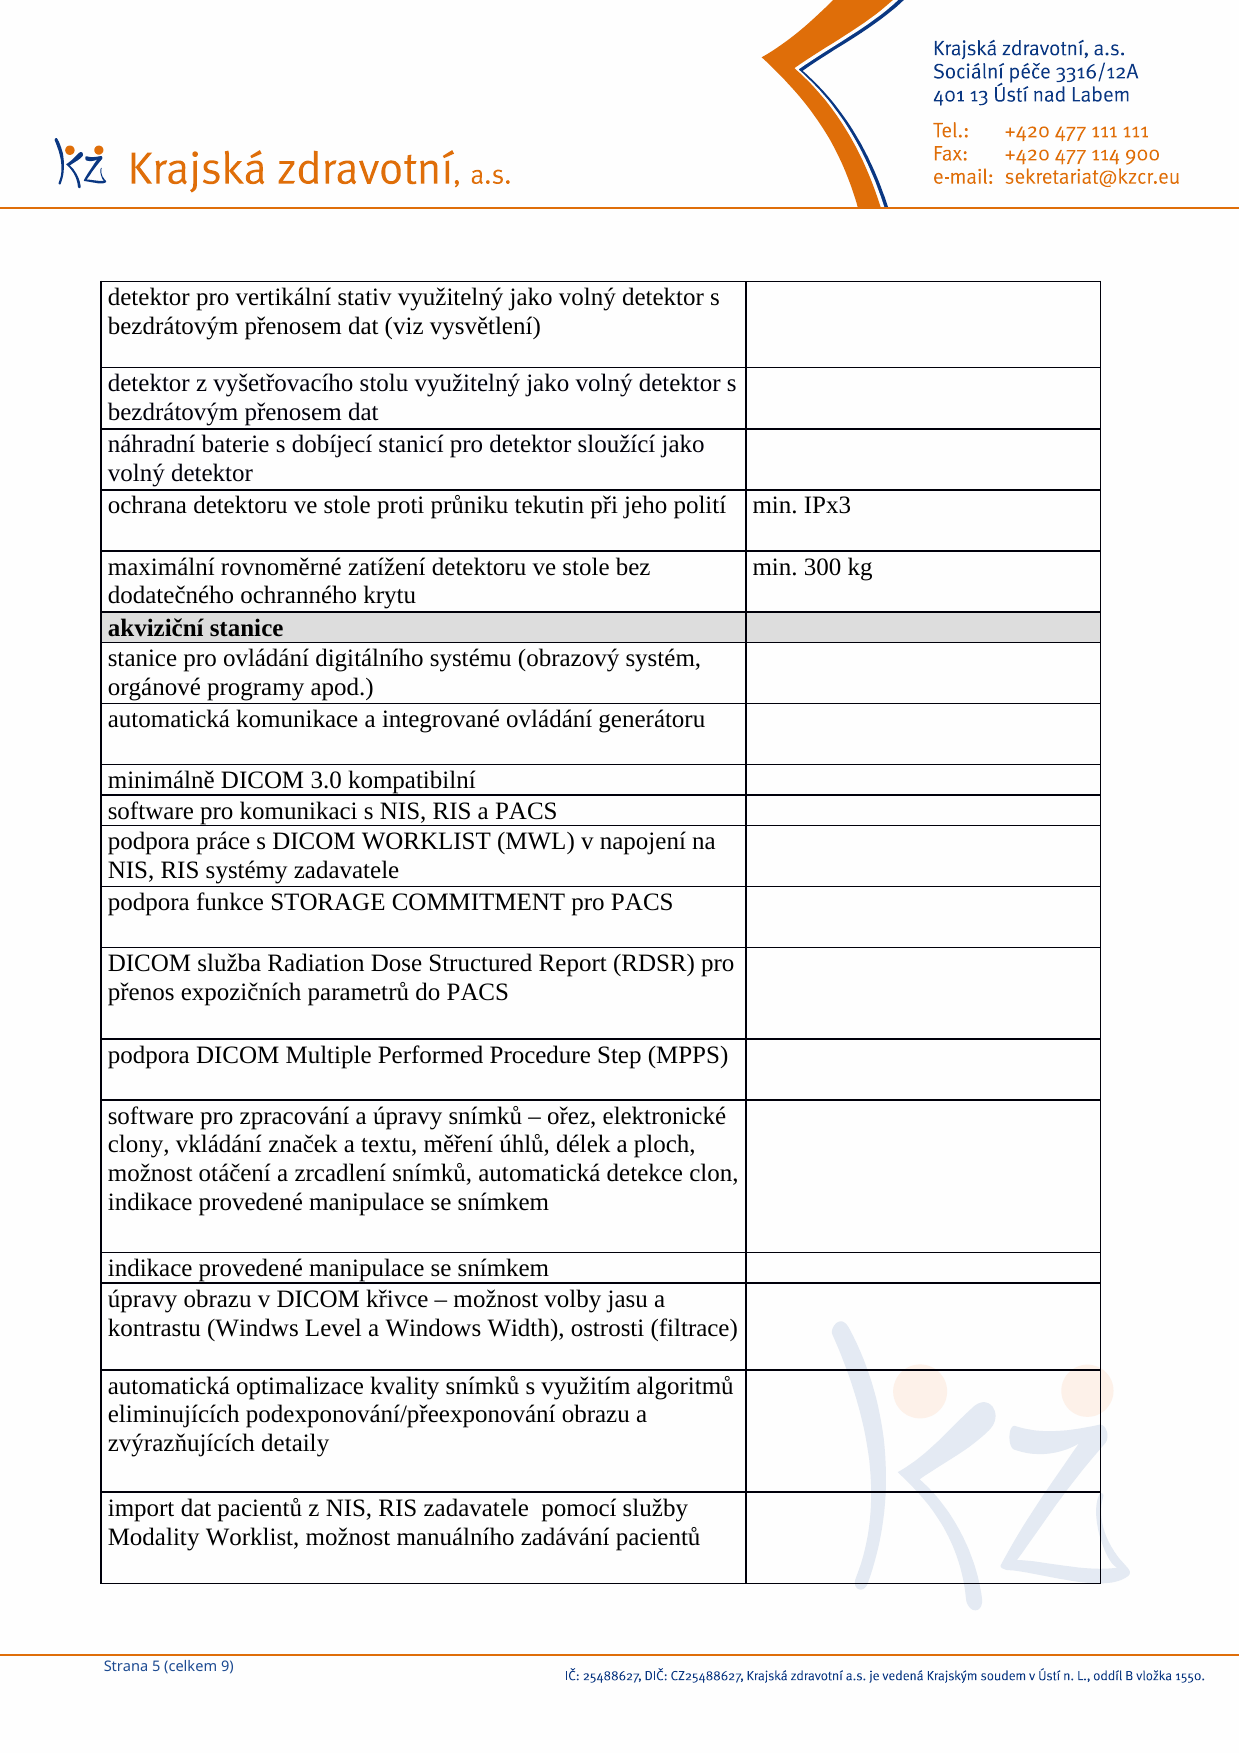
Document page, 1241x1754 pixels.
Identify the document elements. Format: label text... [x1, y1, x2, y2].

table_cell indikace provedené manipulace se snímkem [102, 1253, 745, 1282]
table_cell [747, 826, 1100, 886]
table_cell podpora DICOM Multiple Performed Procedure Step (MPPS) [102, 1040, 745, 1099]
table_cell stanice pro ovládání digitálního systému (obrazový systém, orgánové programy apod.) [102, 643, 745, 703]
table_cell náhradní baterie s dobíjecí stanicí pro detektor sloužící jako volný detektor [102, 430, 745, 489]
table_cell [747, 430, 1100, 489]
table_cell [747, 613, 1100, 642]
table_cell automatická komunikace a integrované ovládání generátoru [102, 704, 745, 764]
table_cell [747, 1493, 1100, 1583]
table_cell [747, 1284, 1100, 1369]
table_cell úpravy obrazu v DICOM křivce – možnost volby jasu a kontrastu (Windws Level a Windows Width), ostrosti (filtrace) [102, 1284, 745, 1369]
table_cell [747, 1040, 1100, 1099]
table_cell [747, 1253, 1100, 1282]
table_cell [747, 368, 1100, 428]
table_cell min. 300 kg [747, 552, 1100, 611]
table_cell minimálně DICOM 3.0 kompatibilní [102, 765, 745, 794]
table_cell software pro zpracování a úpravy snímků – ořez, elektronické clony, vkládání značek a textu, měření úhlů, délek a ploch, možnost otáčení a zrcadlení snímků, automatická detekce clon, indikace provedené manipulace se snímkem [102, 1101, 745, 1252]
table_cell ochrana detektoru ve stole proti průniku tekutin při jeho polití [102, 491, 745, 550]
table_cell [747, 1101, 1100, 1252]
table_cell import dat pacientů z NIS, RIS zadavatele pomocí služby Modality Worklist, možnost manuálního zadávání pacientů [102, 1493, 745, 1583]
table_cell detektor z vyšetřovacího stolu využitelný jako volný detektor s bezdrátovým přenosem dat [102, 368, 745, 428]
table_cell maximální rovnoměrné zatížení detektoru ve stole bez dodatečného ochranného krytu [102, 552, 745, 611]
table_cell detektor pro vertikální stativ využitelný jako volný detektor s bezdrátovým přenosem dat (viz vysvětlení) [102, 282, 745, 367]
table_cell [747, 948, 1100, 1038]
table_cell DICOM služba Radiation Dose Structured Report (RDSR) pro přenos expozičních parametrů do PACS [102, 948, 745, 1038]
table_cell [747, 704, 1100, 764]
table_cell podpora funkce STORAGE COMMITMENT pro PACS [102, 887, 745, 947]
table_cell software pro komunikaci s NIS, RIS a PACS [102, 796, 745, 825]
table_cell akviziční stanice [102, 613, 745, 642]
table_cell [747, 643, 1100, 703]
table_cell [747, 282, 1100, 367]
table_cell podpora práce s DICOM WORKLIST (MWL) v napojení na NIS, RIS systémy zadavatele [102, 826, 745, 886]
table_cell [747, 1371, 1100, 1491]
table_cell min. IPx3 [747, 491, 1100, 550]
table_cell [747, 765, 1100, 794]
table_cell automatická optimalizace kvality snímků s využitím algoritmů eliminujících podexponování/přeexponování obrazu a zvýrazňujících detaily [102, 1371, 745, 1491]
table_cell [747, 887, 1100, 947]
table_cell [747, 796, 1100, 825]
